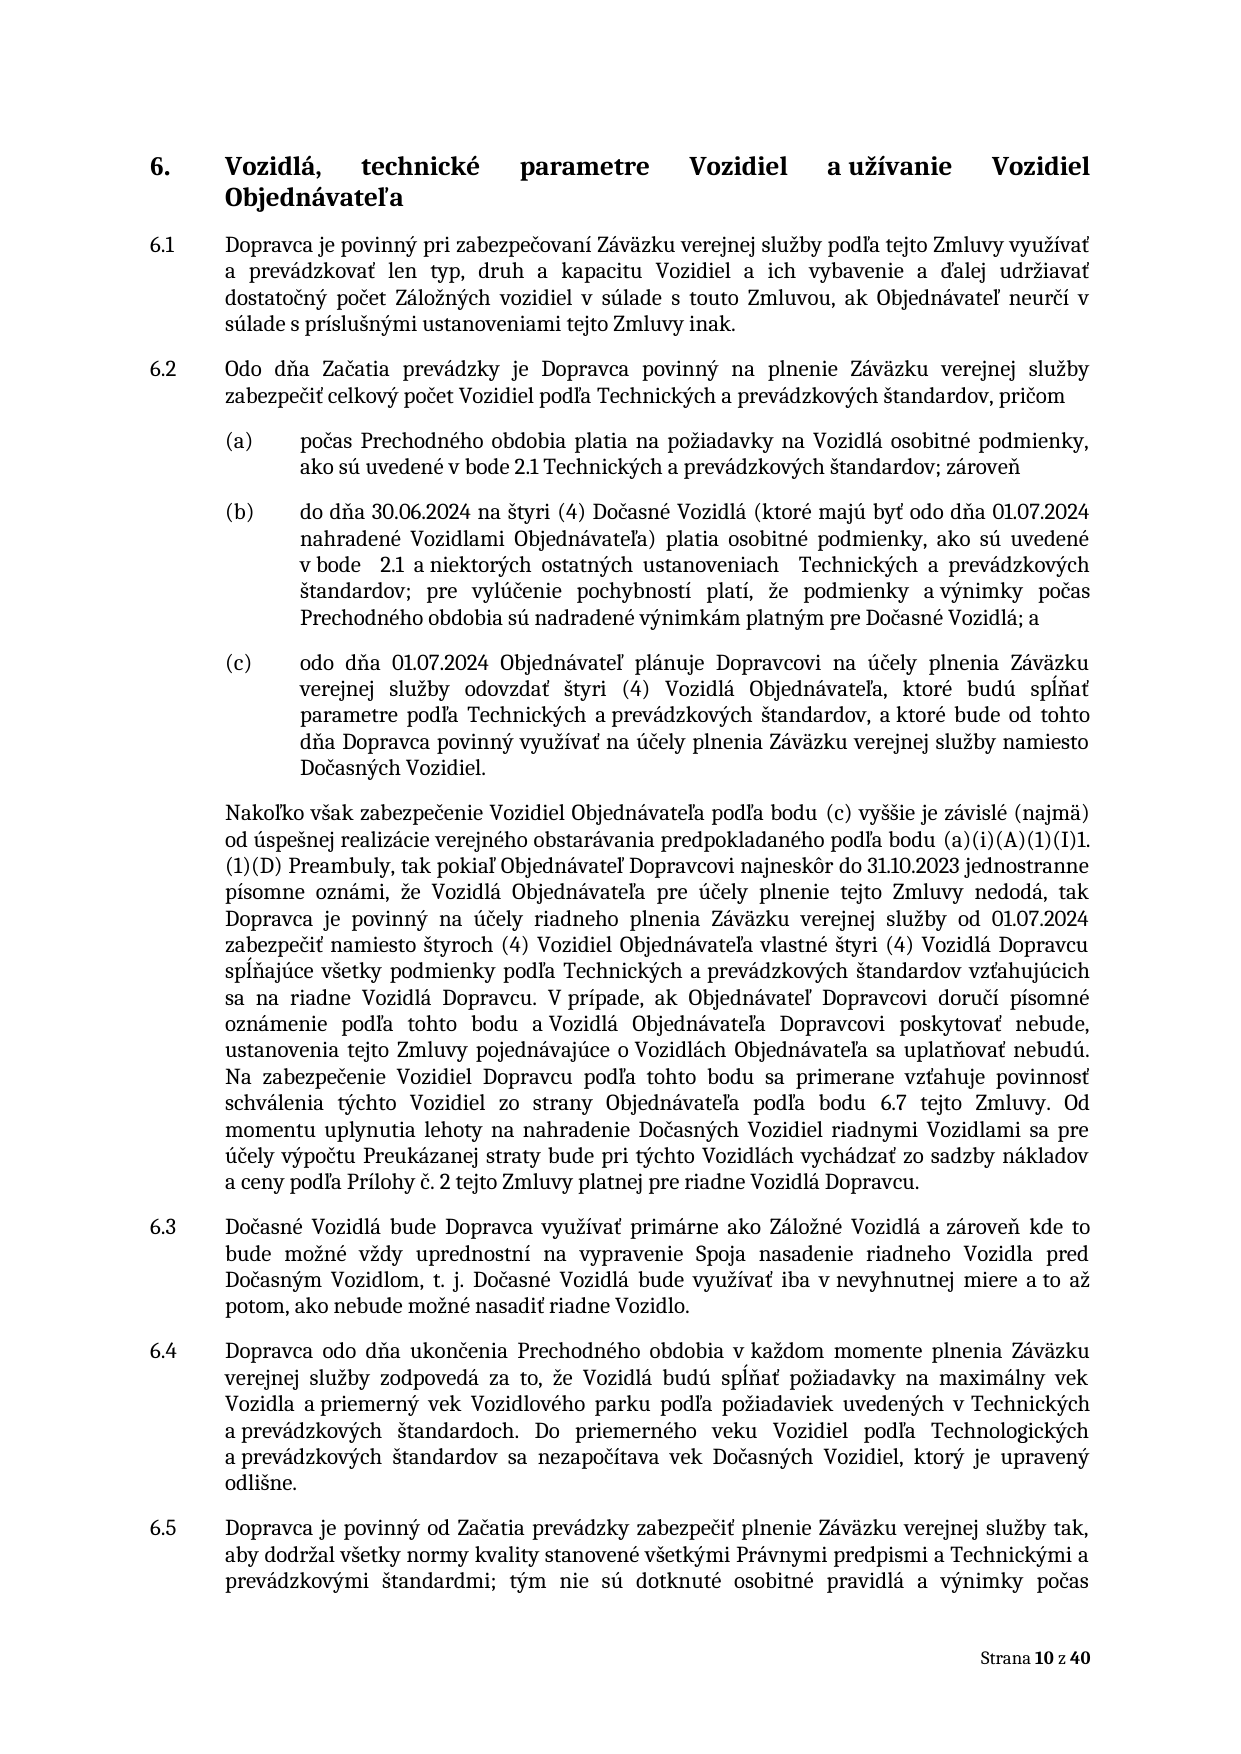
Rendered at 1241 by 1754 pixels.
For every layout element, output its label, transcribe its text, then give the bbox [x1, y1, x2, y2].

subtitle Odo dňa Začatia prevádzky je Dopravca povinný na plnenie Záväzku verejnej služby zabezpečiť celkový počet Vozidiel podľa Technických a prevádzkových štandardov, pričom [150, 356, 1090, 409]
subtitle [150, 1515, 1090, 1594]
subtitle Nakoľko však zabezpečenie Vozidiel Objednávateľa podľa bodu (c) vyššie je závislé (najmä) od úspešnej realizácie verejného obstarávania predpokladaného podľa bodu (D) Preambuly, tak pokiaľ Objednávateľ Dopravcovi najneskôr do 31.10.2023 jednostranne písomne oznámi, že Vozidlá Objednávateľa pre účely plnenie tejto Zmluvy nedodá, tak Dopravca je povinný na účely riadneho plnenia Záväzku verejnej služby od 01.07.2024 zabezpečiť namiesto štyroch (4) Vozidiel Objednávateľa vlastné štyri (4) Vozidlá Dopravcu spĺňajúce všetky podmienky podľa Technických a prevádzkových štandardov vzťahujúcich sa na riadne Vozidlá Dopravcu. V prípade, ak Objednávateľ Dopravcovi doručí písomné oznámenie podľa tohto bodu a Vozidlá Objednávateľa Dopravcovi poskytovať nebude, ustanovenia tejto Zmluvy pojednávajúce o Vozidlách Objednávateľa sa uplatňovať nebudú. Na zabezpečenie Vozidiel Dopravcu podľa tohto bodu sa primerane vzťahuje povinnosť schválenia týchto Vozidiel zo strany Objednávateľa podľa bodu 6.7 tejto Zmluvy. Od momentu uplynutia lehoty na nahradenie Dočasných Vozidiel riadnymi Vozidlami sa pre účely výpočtu Preukázanej straty bude pri týchto Vozidlách vychádzať zo sadzby nákladov a ceny podľa Prílohy č. 2 tejto Zmluvy platnej pre riadne Vozidlá Dopravcu. [225, 800, 1090, 1195]
subtitle Dočasné Vozidlá bude Dopravca využívať primárne ako Záložné Vozidlá a zároveň kde to bude možné vždy uprednostní na vypravenie Spoja nasadenie riadneho Vozidla pred Dočasným Vozidlom, t. j. Dočasné Vozidlá bude využívať iba v nevyhnutnej miere a to až potom, ako nebude možné nasadiť riadne Vozidlo. [150, 1214, 1090, 1319]
subtitle odo dňa 01.07.2024 Objednávateľ plánuje Dopravcovi na účely plnenia Záväzku verejnej služby odovzdať štyri (4) Vozidlá Objednávateľa, ktoré budú spĺňať parametre podľa Technických a prevádzkových štandardov, a ktoré bude od tohto dňa Dopravca povinný využívať na účely plnenia Záväzku verejnej služby namiesto Dočasných Vozidiel. [225, 649, 1090, 781]
subtitle Dopravca je povinný pri zabezpečovaní Záväzku verejnej služby podľa tejto Zmluvy využívať a prevádzkovať len typ, druh a kapacitu Vozidiel a ich vybavenie a ďalej udržiavať dostatočný počet Záložných vozidiel v súlade s touto Zmluvou, ak Objednávateľ neurčí v súlade s príslušnými ustanoveniami tejto Zmluvy inak. [150, 232, 1090, 337]
subtitle počas Prechodného obdobia platia na požiadavky na Vozidlá osobitné podmienky, ako sú uvedené v bode 2.1 Technických a prevádzkových štandardov; zároveň [225, 428, 1090, 480]
subtitle Dopravca odo dňa ukončenia Prechodného obdobia v každom momente plnenia Záväzku verejnej služby zodpovedá za to, že Vozidlá budú spĺňať požiadavky na maximálny vek Vozidla a priemerný vek Vozidlového parku podľa požiadaviek uvedených v Technických a prevádzkových štandardoch. Do priemerného veku Vozidiel podľa Technologických a prevádzkových štandardov sa nezapočítava vek Dočasných Vozidiel, ktorý je upravený odlišne. [150, 1338, 1090, 1496]
subtitle Vozidlá, technické parametre Vozidiel a užívanie Vozidiel Objednávateľa [150, 150, 1090, 213]
subtitle do dňa 30.06.2024 na štyri (4) Dočasné Vozidlá (ktoré majú byť odo dňa 01.07.2024 nahradené Vozidlami Objednávateľa) platia osobitné podmienky, ako sú uvedené v bode 2.1 a niektorých ostatných ustanoveniach Technických a prevádzkových štandardov; pre vylúčenie pochybností platí, že podmienky a výnimky počas Prechodného obdobia sú nadradené výnimkám platným pre Dočasné Vozidlá; a [225, 499, 1090, 631]
